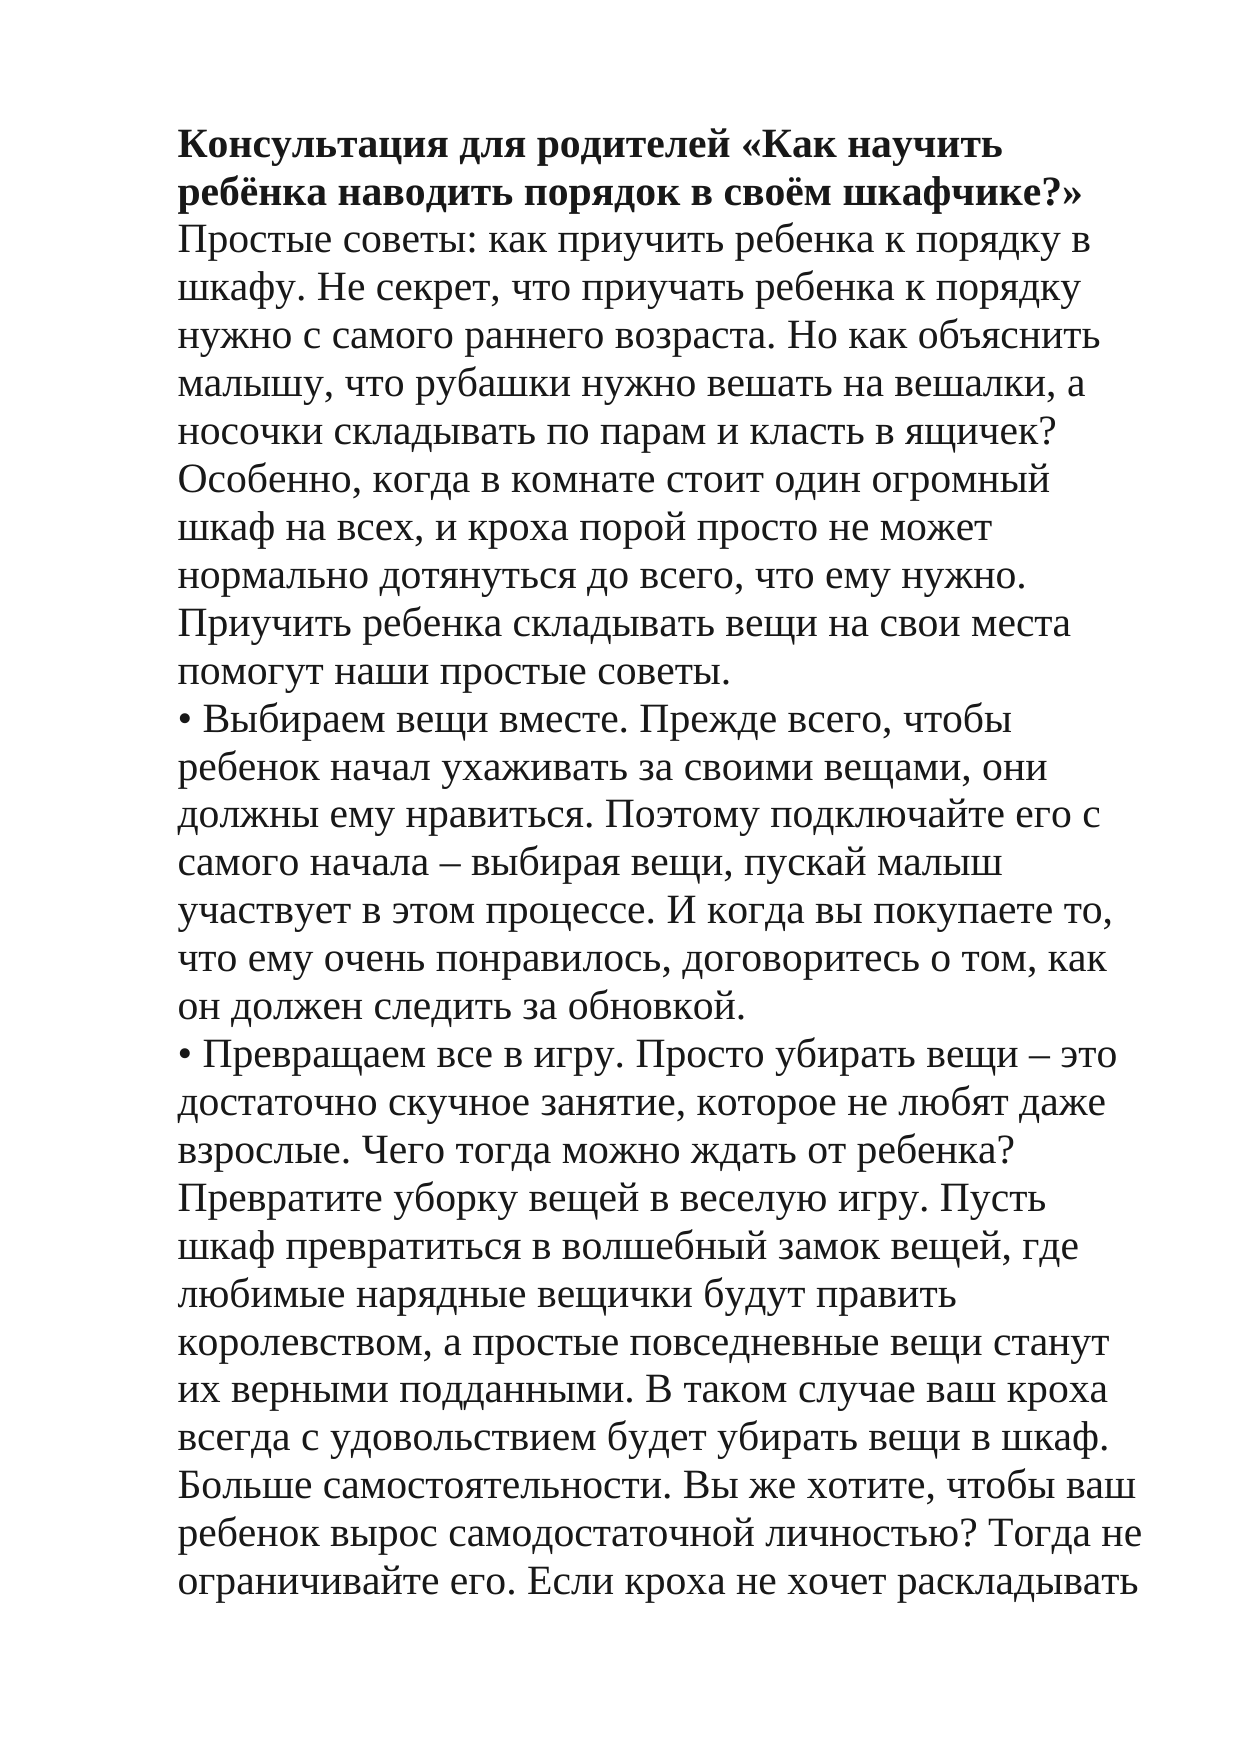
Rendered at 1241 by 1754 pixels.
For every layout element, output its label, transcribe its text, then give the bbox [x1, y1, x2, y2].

text Приучить ребенка складывать вещи на свои места помогут наши простые советы. [177, 597, 1152, 693]
text • Выбираем вещи вместе. Прежде всего, чтобы ребенок начал ухаживать за своими вещами, они должны ему нравиться. Поэтому подключайте его с самого начала – выбирая вещи, пускай малыш участвует в этом процессе. И когда вы покупаете то, что ему очень понравилось, договоритесь о том, как он должен следить за обновкой. [177, 693, 1152, 1028]
text Простые советы: как приучить ребенка к порядку в шкафу. Не секрет, что приучать ребенка к порядку нужно с самого раннего возраста. Но как объяснить малышу, что рубашки нужно вешать на вешалки, а носочки складывать по парам и класть в ящичек? Особенно, когда в комнате стоит один огромный шкаф на всех, и кроха порой просто не может нормально дотянуться до всего, что ему нужно. [177, 214, 1152, 597]
text • Превращаем все в игру. Просто убирать вещи – это достаточно скучное занятие, которое не любят даже взрослые. Чего тогда можно ждать от ребенка? Превратите уборку вещей в веселую игру. Пусть шкаф превратиться в волшебный замок вещей, где любимые нарядные вещички будут править королевством, а простые повседневные вещи станут их верными подданными. В таком случае ваш кроха всегда с удовольствием будет убирать вещи в шкаф. [177, 1028, 1152, 1460]
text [177, 1460, 1152, 1603]
text Консультация для родителей «Как научить ребёнка наводить порядок в своём шкафчике?» [177, 118, 1152, 214]
